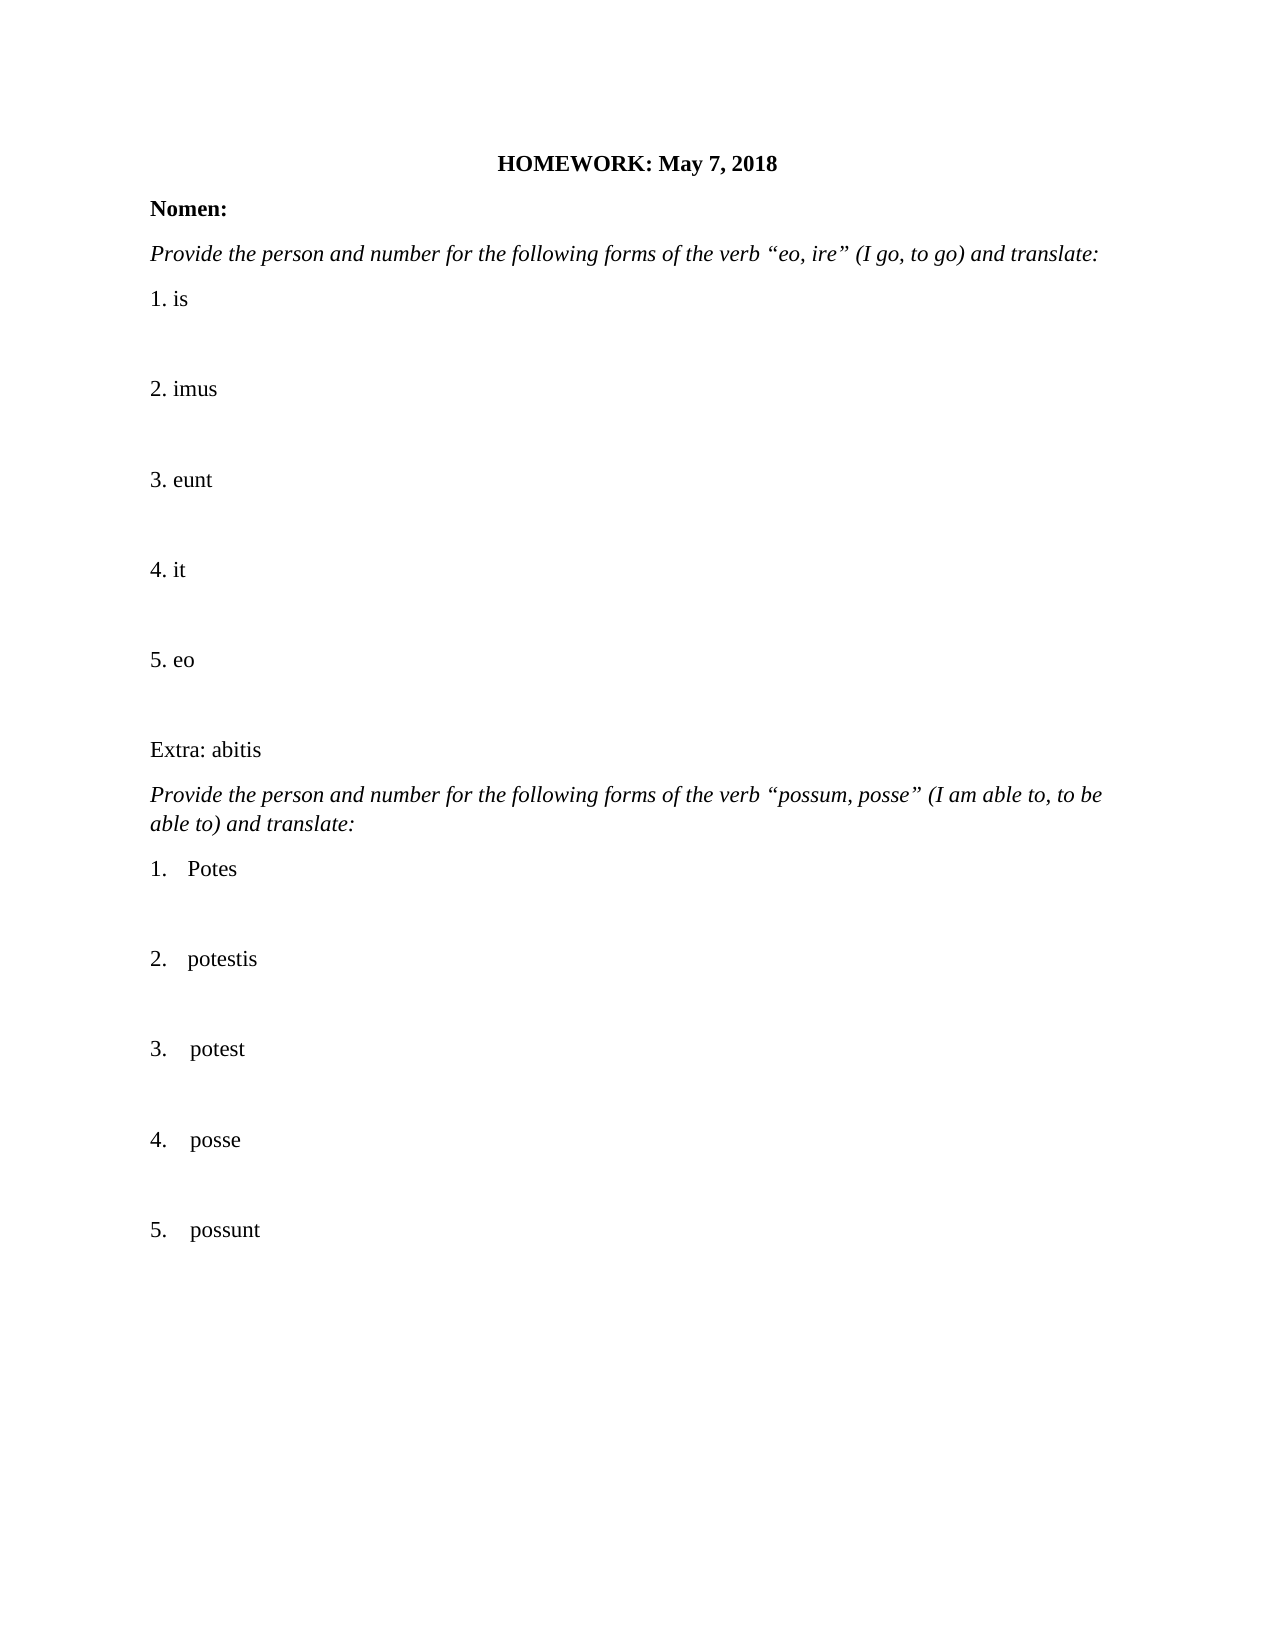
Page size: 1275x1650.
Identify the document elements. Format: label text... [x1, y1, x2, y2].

text Extra: abitis [150, 736, 1125, 763]
text Provide the person and number for the following forms of the verb “possum, posse” (I am able to, to be able to) and translate: [150, 781, 1125, 836]
text HOMEWORK: May 7, 2018 [150, 150, 1125, 176]
list potestis [150, 945, 1125, 972]
text 1. is [150, 285, 1125, 312]
text 5. eo [150, 646, 1125, 672]
text 4. posse [150, 1126, 1125, 1152]
text 2. imus [150, 376, 1125, 402]
text 3. eunt [150, 466, 1125, 492]
text 5. possunt [150, 1216, 1125, 1242]
text Nomen: [150, 195, 1125, 221]
text 3. potest [150, 1035, 1125, 1062]
list Potes [150, 855, 1125, 881]
text 4. it [150, 556, 1125, 582]
text Provide the person and number for the following forms of the verb “eo, ire” (I go, to go) and translate: [150, 240, 1125, 267]
